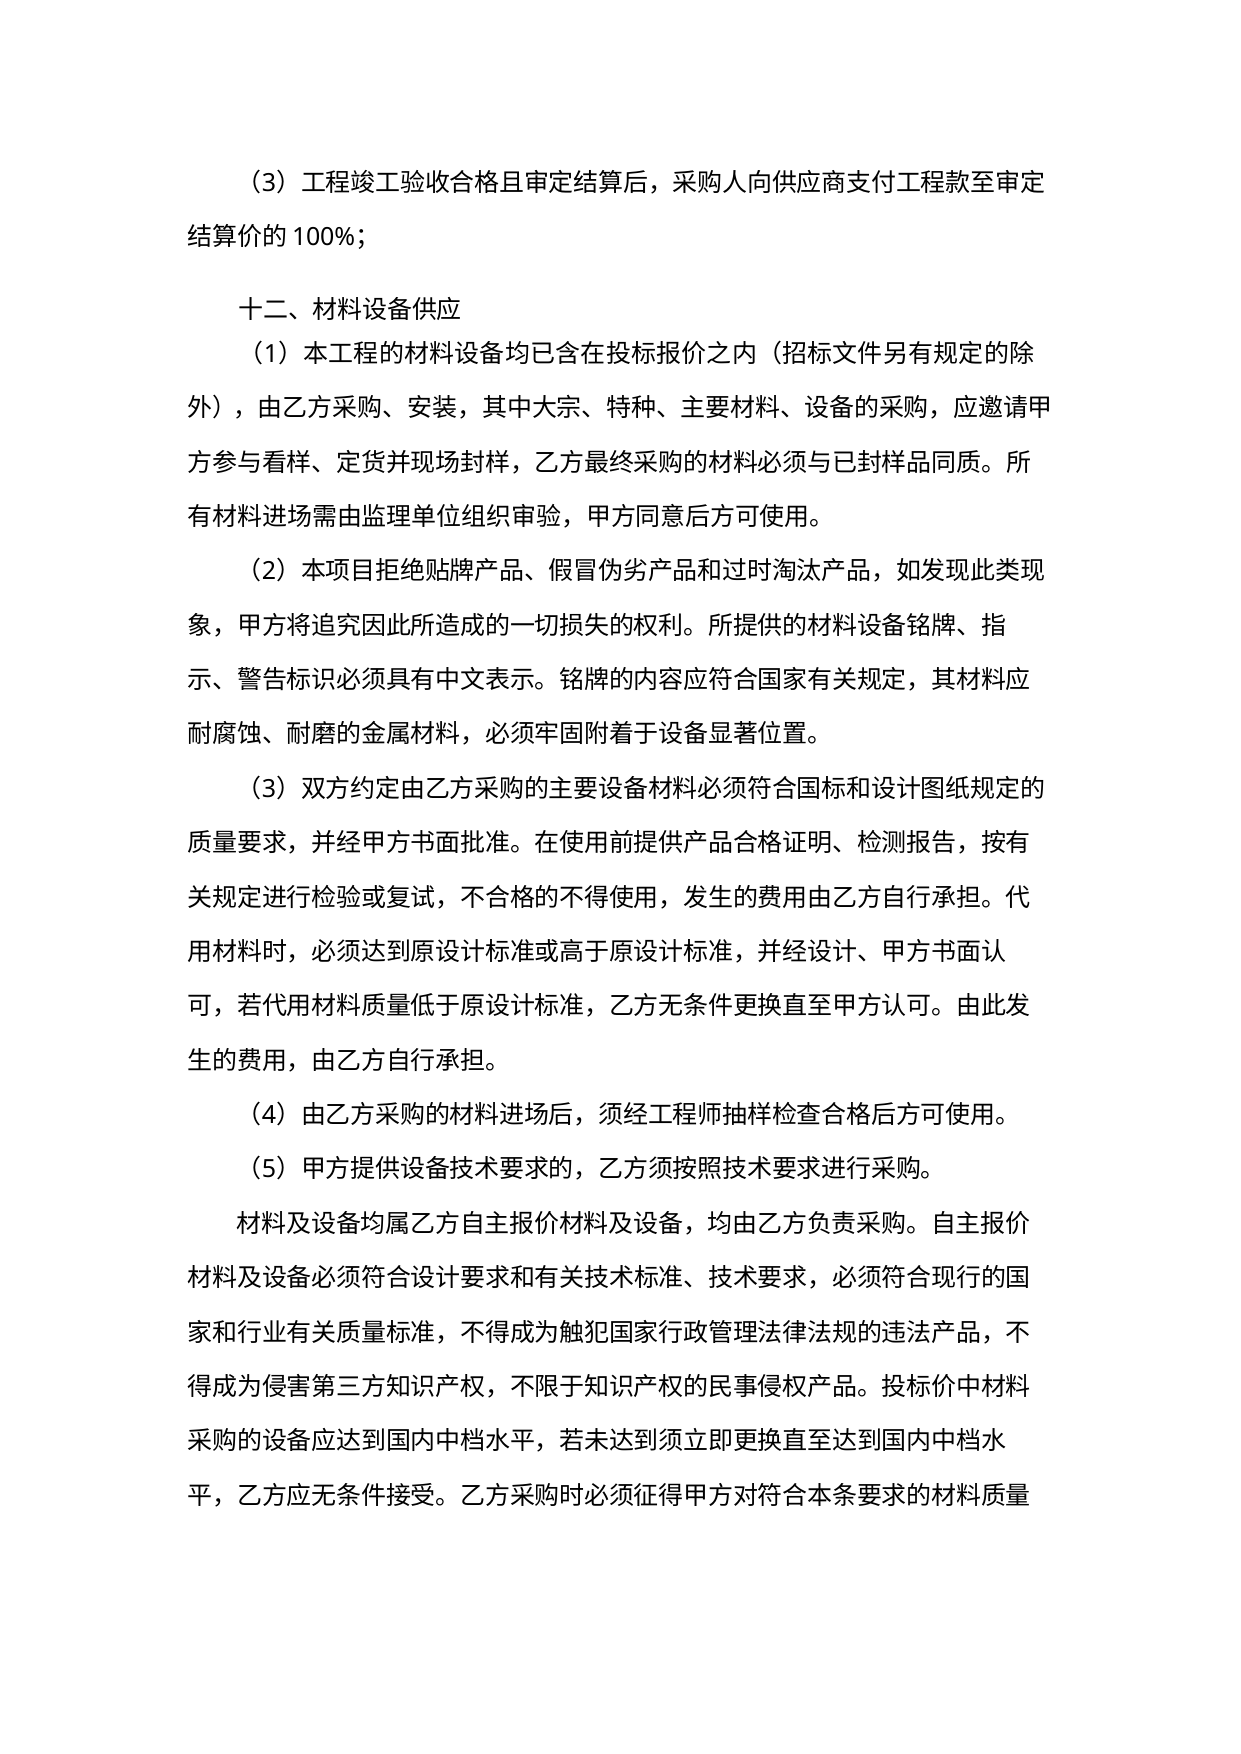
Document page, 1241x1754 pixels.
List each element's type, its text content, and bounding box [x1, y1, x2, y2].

text （4）由乙方采购的材料进场后，须经工程师抽样检查合格后方可使用。 [187, 1094, 1053, 1131]
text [187, 1203, 1053, 1511]
text 十二、材料设备供应 [237, 290, 920, 326]
text （3）双方约定由乙方采购的主要设备材料必须符合国标和设计图纸规定的质量要求，并经甲方书面批准。在使用前提供产品合格证明、检测报告，按有关规定进行检验或复试，不合格的不得使用，发生的费用由乙方自行承担。代用材料时，必须达到原设计标准或高于原设计标准，并经设计、甲方书面认可，若代用材料质量低于原设计标准，乙方无条件更换直至甲方认可。由此发生的费用，由乙方自行承担。 [187, 768, 1053, 1076]
text （1）本工程的材料设备均已含在投标报价之内（招标文件另有规定的除外），由乙方采购、安装，其中大宗、特种、主要材料、设备的采购，应邀请甲方参与看样、定货并现场封样，乙方最终采购的材料必须与已封样品同质。所有材料进场需由监理单位组织审验，甲方同意后方可使用。 [187, 333, 1053, 533]
text （2）本项目拒绝贴牌产品、假冒伪劣产品和过时淘汰产品，如发现此类现象，甲方将追究因此所造成的一切损失的权利。所提供的材料设备铭牌、指示、警告标识必须具有中文表示。铭牌的内容应符合国家有关规定，其材料应耐腐蚀、耐磨的金属材料，必须牢固附着于设备显著位置。 [187, 551, 1053, 750]
text （3）工程竣工验收合格且审定结算后，采购人向供应商支付工程款至审定结算价的100%； [187, 162, 1053, 253]
text （5）甲方提供设备技术要求的，乙方须按照技术要求进行采购。 [187, 1149, 1053, 1185]
